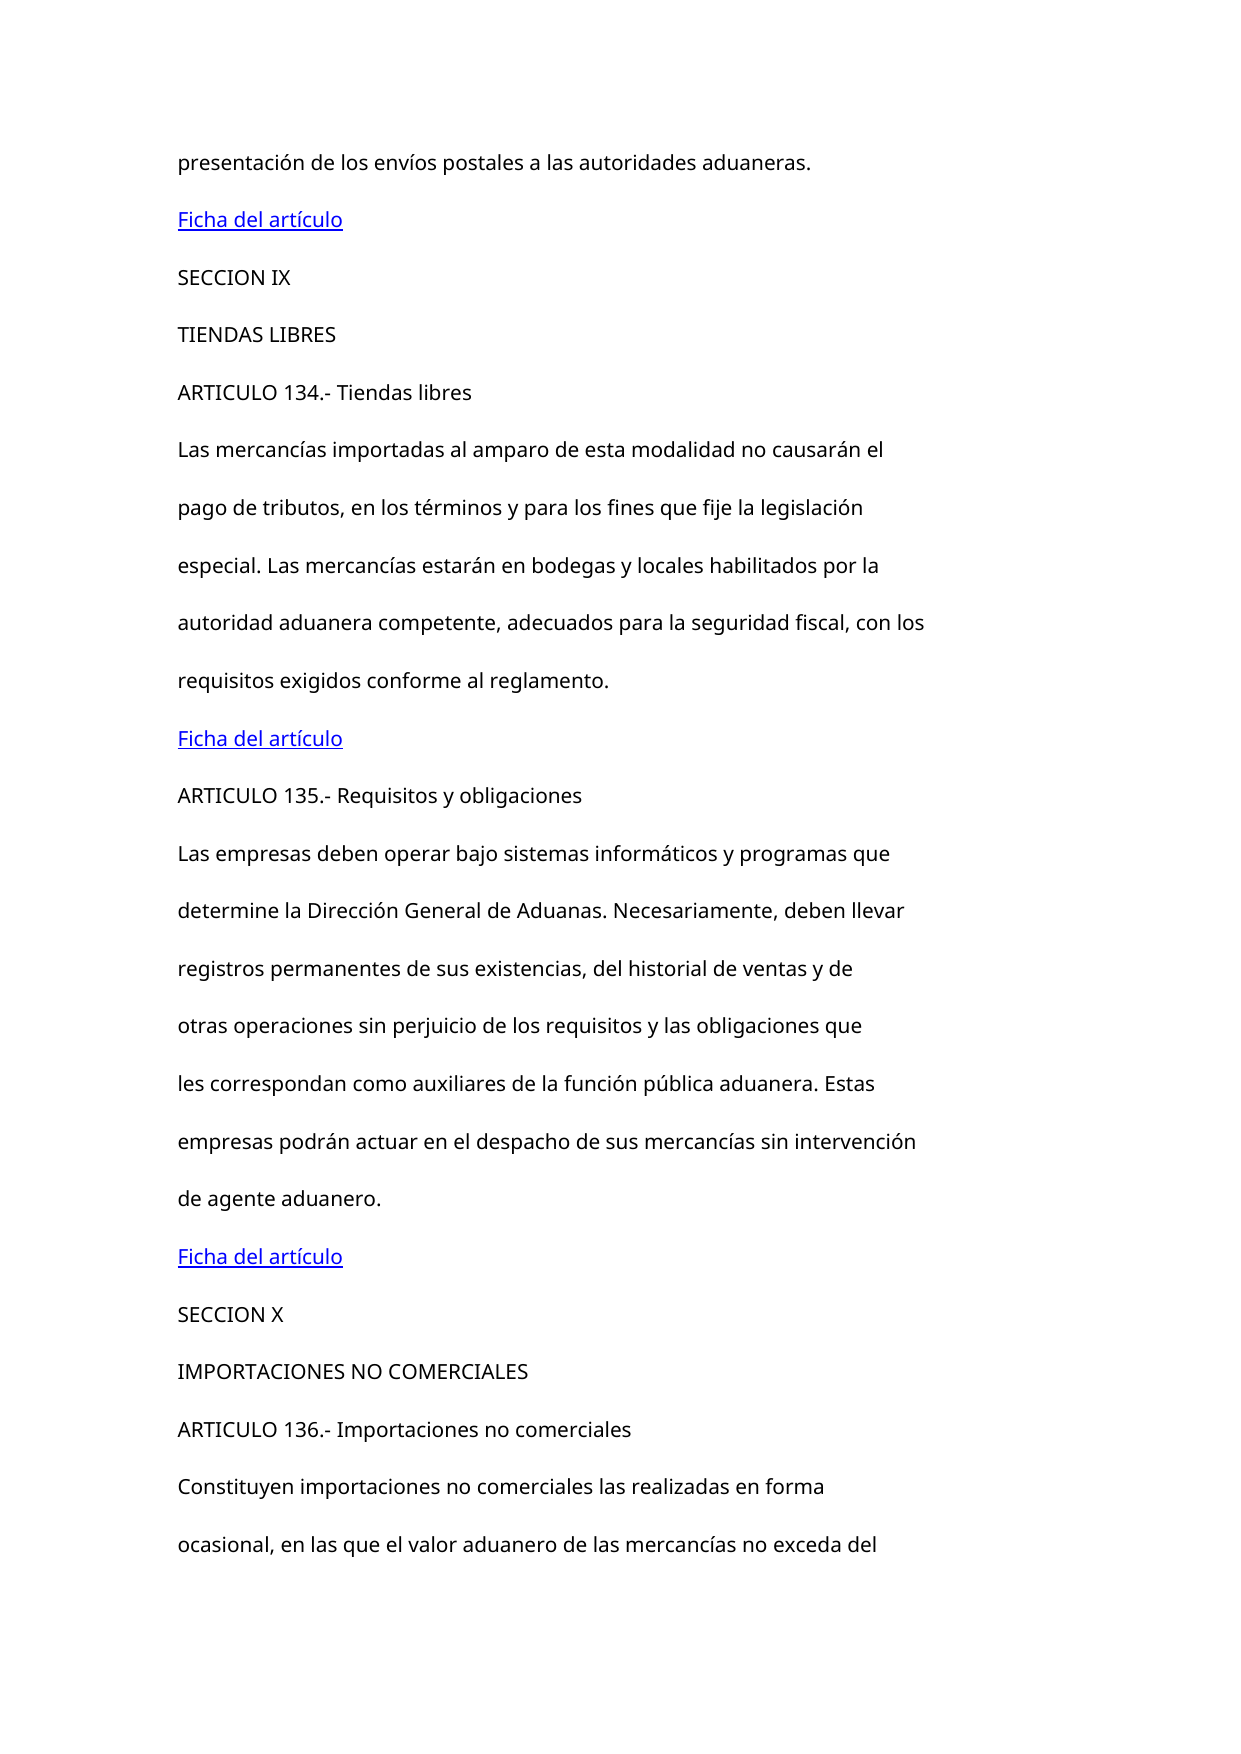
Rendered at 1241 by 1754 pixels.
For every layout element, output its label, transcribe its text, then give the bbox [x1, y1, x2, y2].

text otras operaciones sin perjuicio de los requisitos y las obligaciones que [177, 1012, 1063, 1040]
text ocasional, en las que el valor aduanero de las mercancías no exceda del [177, 1530, 1063, 1558]
text TIENDAS LIBRES [177, 320, 1063, 349]
text SECCION X [177, 1300, 1063, 1328]
text les correspondan como auxiliares de la función pública aduanera. Estas [177, 1069, 1063, 1098]
text determine la Dirección General de Aduanas. Necesariamente, deben llevar [177, 896, 1063, 925]
text IMPORTACIONES NO COMERCIALES [177, 1357, 1063, 1386]
text especial. Las mercancías estarán en bodegas y locales habilitados por la [177, 551, 1063, 579]
text SECCION IX [177, 263, 1063, 291]
text Las empresas deben operar bajo sistemas informáticos y programas que [177, 839, 1063, 867]
text pago de tributos, en los términos y para los fines que fije la legislación [177, 493, 1063, 522]
text Ficha del artículo [177, 205, 1063, 234]
text empresas podrán actuar en el despacho de sus mercancías sin intervención [177, 1127, 1063, 1155]
text registros permanentes de sus existencias, del historial de ventas y de [177, 954, 1063, 982]
text ARTICULO 135.- Requisitos y obligaciones [177, 781, 1063, 810]
text de agente aduanero. [177, 1184, 1063, 1213]
text Las mercancías importadas al amparo de esta modalidad no causarán el [177, 436, 1063, 464]
text presentación de los envíos postales a las autoridades aduaneras. [177, 148, 1063, 176]
text ARTICULO 136.- Importaciones no comerciales [177, 1415, 1063, 1443]
text Constituyen importaciones no comerciales las realizadas en forma [177, 1472, 1063, 1501]
text Ficha del artículo [177, 1242, 1063, 1271]
text requisitos exigidos conforme al reglamento. [177, 666, 1063, 694]
text Ficha del artículo [177, 724, 1063, 752]
text autoridad aduanera competente, adecuados para la seguridad fiscal, con los [177, 608, 1063, 637]
text ARTICULO 134.- Tiendas libres [177, 378, 1063, 406]
